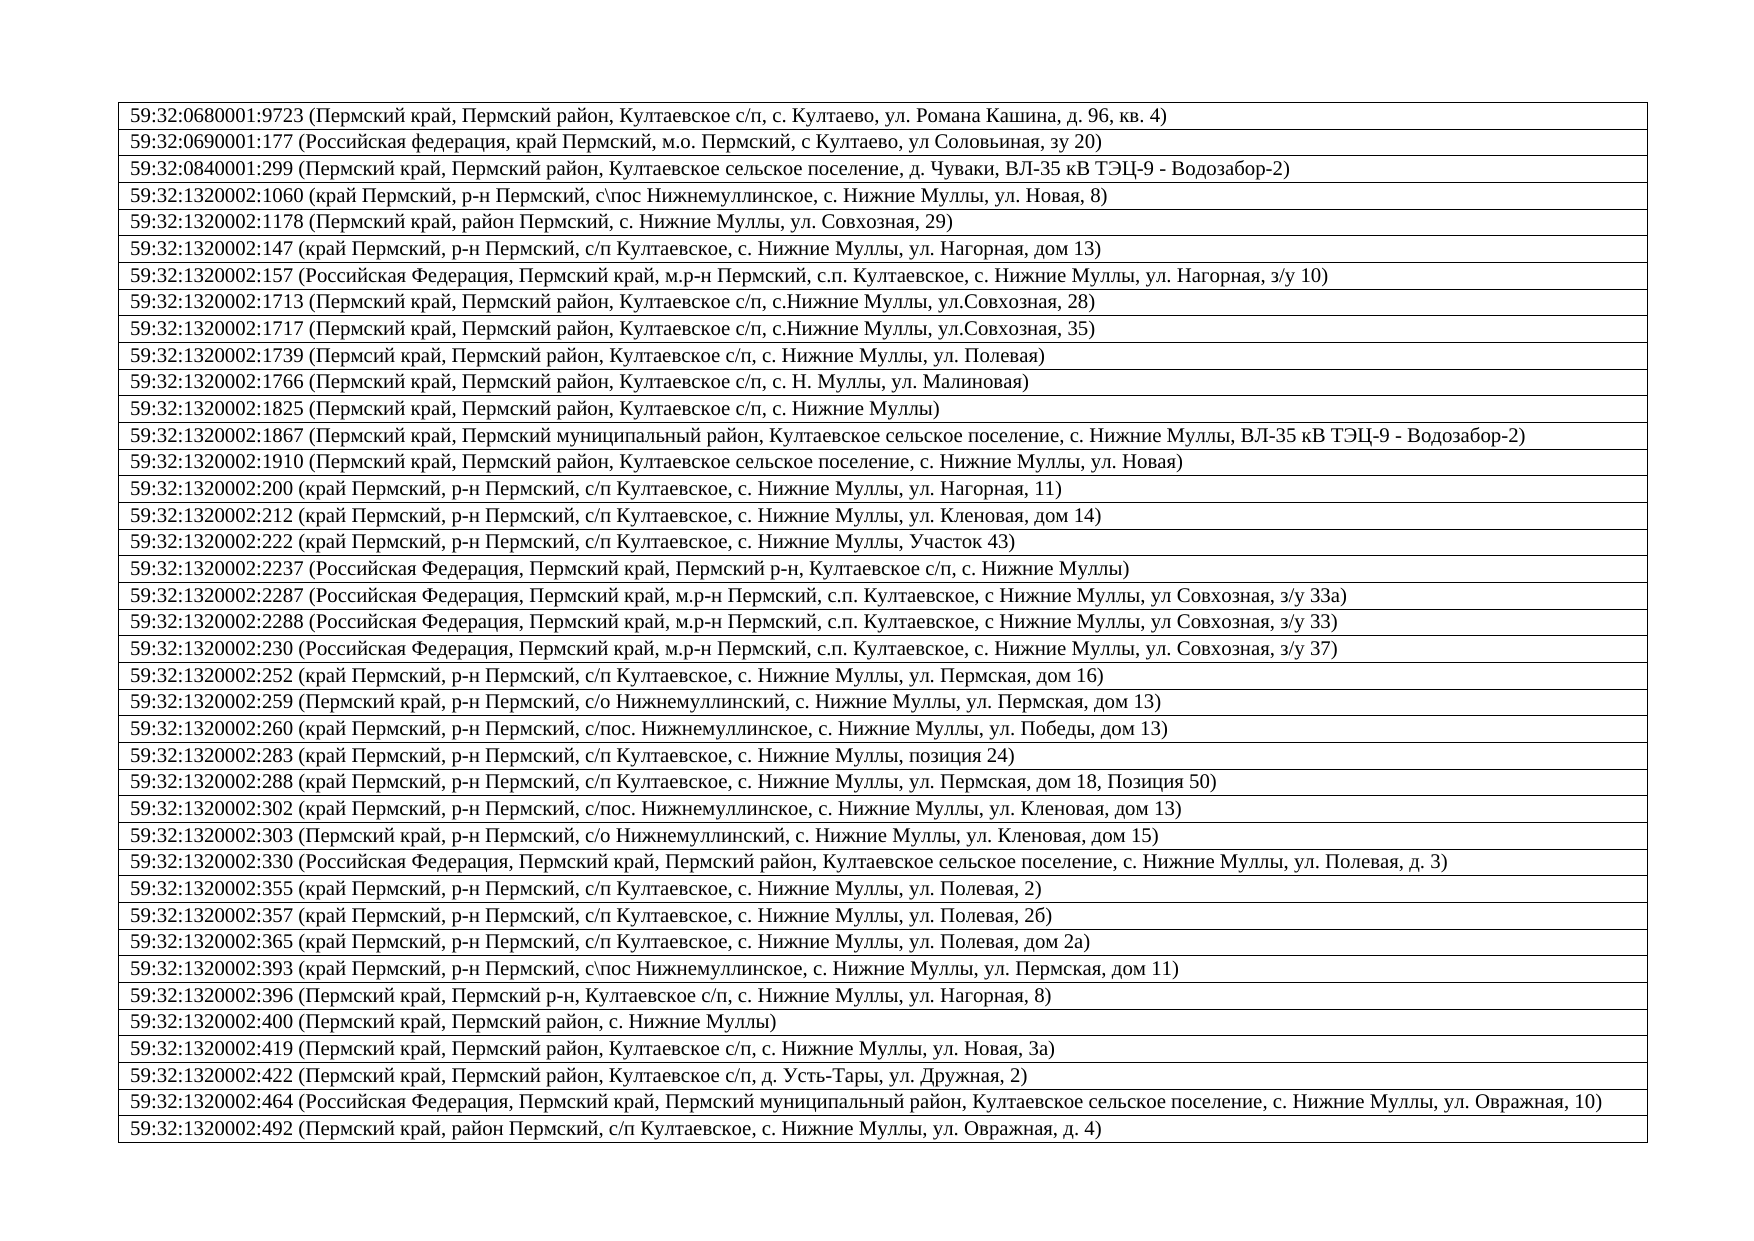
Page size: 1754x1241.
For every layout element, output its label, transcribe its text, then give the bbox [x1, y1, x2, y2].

table_cell 59:32:1320002:464 (Российская Федерация, Пермский край, Пермский муниципальный район, Култаевское сельское поселение, с. Нижние Муллы, ул. Овражная, 10) [119, 1090, 1647, 1115]
table_cell 59:32:1320002:400 (Пермский край, Пермский район, с. Нижние Муллы) [119, 1010, 1647, 1035]
table_cell 59:32:1320002:212 (край Пермский, р-н Пермский, с/п Култаевское, с. Нижние Муллы, ул. Кленовая, дом 14) [119, 503, 1647, 528]
table_cell 59:32:0690001:177 (Российская федерация, край Пермский, м.о. Пермский, с Култаево, ул Соловьиная, зу 20) [119, 130, 1647, 155]
table_cell 59:32:1320002:252 (край Пермский, р-н Пермский, с/п Култаевское, с. Нижние Муллы, ул. Пермская, дом 16) [119, 663, 1647, 688]
table_cell 59:32:1320002:302 (край Пермский, р-н Пермский, с/пос. Нижнемуллинское, с. Нижние Муллы, ул. Кленовая, дом 13) [119, 796, 1647, 822]
table_cell 59:32:1320002:357 (край Пермский, р-н Пермский, с/п Култаевское, с. Нижние Муллы, ул. Полевая, 2б) [119, 903, 1647, 928]
table_cell 59:32:1320002:259 (Пермский край, р-н Пермский, с/о Нижнемуллинский, с. Нижние Муллы, ул. Пермская, дом 13) [119, 690, 1647, 715]
table_cell 59:32:1320002:1060 (край Пермский, р-н Пермский, с\пос Нижнемуллинское, с. Нижние Муллы, ул. Новая, 8) [119, 183, 1647, 208]
table_cell 59:32:1320002:1713 (Пермский край, Пермский район, Култаевское с/п, с.Нижние Муллы, ул.Совхозная, 28) [119, 290, 1647, 315]
table_cell 59:32:1320002:230 (Российская Федерация, Пермский край, м.р-н Пермский, с.п. Култаевское, с. Нижние Муллы, ул. Совхозная, з/у 37) [119, 636, 1647, 662]
table_cell 59:32:1320002:330 (Российская Федерация, Пермский край, Пермский район, Култаевское сельское поселение, с. Нижние Муллы, ул. Полевая, д. 3) [119, 850, 1647, 875]
table_cell 59:32:1320002:2237 (Российская Федерация, Пермский край, Пермский р-н, Култаевское с/п, с. Нижние Муллы) [119, 556, 1647, 582]
table_cell 59:32:1320002:2288 (Российская Федерация, Пермский край, м.р-н Пермский, с.п. Култаевское, с Нижние Муллы, ул Совхозная, з/у 33) [119, 610, 1647, 635]
table_cell 59:32:1320002:396 (Пермский край, Пермский р-н, Култаевское с/п, с. Нижние Муллы, ул. Нагорная, 8) [119, 983, 1647, 1008]
table_cell 59:32:1320002:288 (край Пермский, р-н Пермский, с/п Култаевское, с. Нижние Муллы, ул. Пермская, дом 18, Позиция 50) [119, 770, 1647, 795]
table_cell 59:32:1320002:147 (край Пермский, р-н Пермский, с/п Култаевское, с. Нижние Муллы, ул. Нагорная, дом 13) [119, 236, 1647, 262]
table_cell 59:32:1320002:303 (Пермский край, р-н Пермский, с/о Нижнемуллинский, с. Нижние Муллы, ул. Кленовая, дом 15) [119, 823, 1647, 848]
table_cell 59:32:1320002:1178 (Пермский край, район Пермский, с. Нижние Муллы, ул. Совхозная, 29) [119, 210, 1647, 235]
table_cell 59:32:1320002:1910 (Пермский край, Пермский район, Култаевское сельское поселение, с. Нижние Муллы, ул. Новая) [119, 450, 1647, 475]
table_cell 59:32:1320002:1867 (Пермский край, Пермский муниципальный район, Култаевское сельское поселение, с. Нижние Муллы, ВЛ-35 кВ ТЭЦ-9 - Водозабор-2) [119, 423, 1647, 448]
table_cell 59:32:1320002:393 (край Пермский, р-н Пермский, с\пос Нижнемуллинское, с. Нижние Муллы, ул. Пермская, дом 11) [119, 956, 1647, 982]
table_cell 59:32:1320002:2287 (Российская Федерация, Пермский край, м.р-н Пермский, с.п. Култаевское, с Нижние Муллы, ул Совхозная, з/у 33а) [119, 583, 1647, 608]
table_cell 59:32:1320002:1825 (Пермский край, Пермский район, Култаевское с/п, с. Нижние Муллы) [119, 396, 1647, 422]
table_cell 59:32:1320002:260 (край Пермский, р-н Пермский, с/пос. Нижнемуллинское, с. Нижние Муллы, ул. Победы, дом 13) [119, 716, 1647, 742]
table_cell 59:32:1320002:1717 (Пермский край, Пермский район, Култаевское с/п, с.Нижние Муллы, ул.Совхозная, 35) [119, 316, 1647, 342]
table_cell 59:32:0840001:299 (Пермский край, Пермский район, Култаевское сельское поселение, д. Чуваки, ВЛ-35 кВ ТЭЦ-9 - Водозабор-2) [119, 156, 1647, 182]
table_cell 59:32:0680001:9723 (Пермский край, Пермский район, Култаевское с/п, с. Култаево, ул. Романа Кашина, д. 96, кв. 4) [119, 103, 1647, 128]
table_cell 59:32:1320002:1739 (Пермсий край, Пермский район, Култаевское с/п, с. Нижние Муллы, ул. Полевая) [119, 343, 1647, 368]
table_cell 59:32:1320002:283 (край Пермский, р-н Пермский, с/п Култаевское, с. Нижние Муллы, позиция 24) [119, 743, 1647, 768]
table_cell 59:32:1320002:200 (край Пермский, р-н Пермский, с/п Култаевское, с. Нижние Муллы, ул. Нагорная, 11) [119, 476, 1647, 502]
table_cell 59:32:1320002:222 (край Пермский, р-н Пермский, с/п Култаевское, с. Нижние Муллы, Участок 43) [119, 530, 1647, 555]
table_cell 59:32:1320002:355 (край Пермский, р-н Пермский, с/п Култаевское, с. Нижние Муллы, ул. Полевая, 2) [119, 876, 1647, 902]
table_cell 59:32:1320002:365 (край Пермский, р-н Пермский, с/п Култаевское, с. Нижние Муллы, ул. Полевая, дом 2а) [119, 930, 1647, 955]
table_cell 59:32:1320002:419 (Пермский край, Пермский район, Култаевское с/п, с. Нижние Муллы, ул. Новая, 3а) [119, 1036, 1647, 1062]
table_cell 59:32:1320002:1766 (Пермский край, Пермский район, Култаевское с/п, с. Н. Муллы, ул. Малиновая) [119, 370, 1647, 395]
table_cell 59:32:1320002:492 (Пермский край, район Пермский, с/п Култаевское, с. Нижние Муллы, ул. Овражная, д. 4) [119, 1116, 1647, 1142]
table_cell 59:32:1320002:422 (Пермский край, Пермский район, Култаевское с/п, д. Усть-Тары, ул. Дружная, 2) [119, 1063, 1647, 1088]
table_cell 59:32:1320002:157 (Российская Федерация, Пермский край, м.р-н Пермский, с.п. Култаевское, с. Нижние Муллы, ул. Нагорная, з/у 10) [119, 263, 1647, 288]
